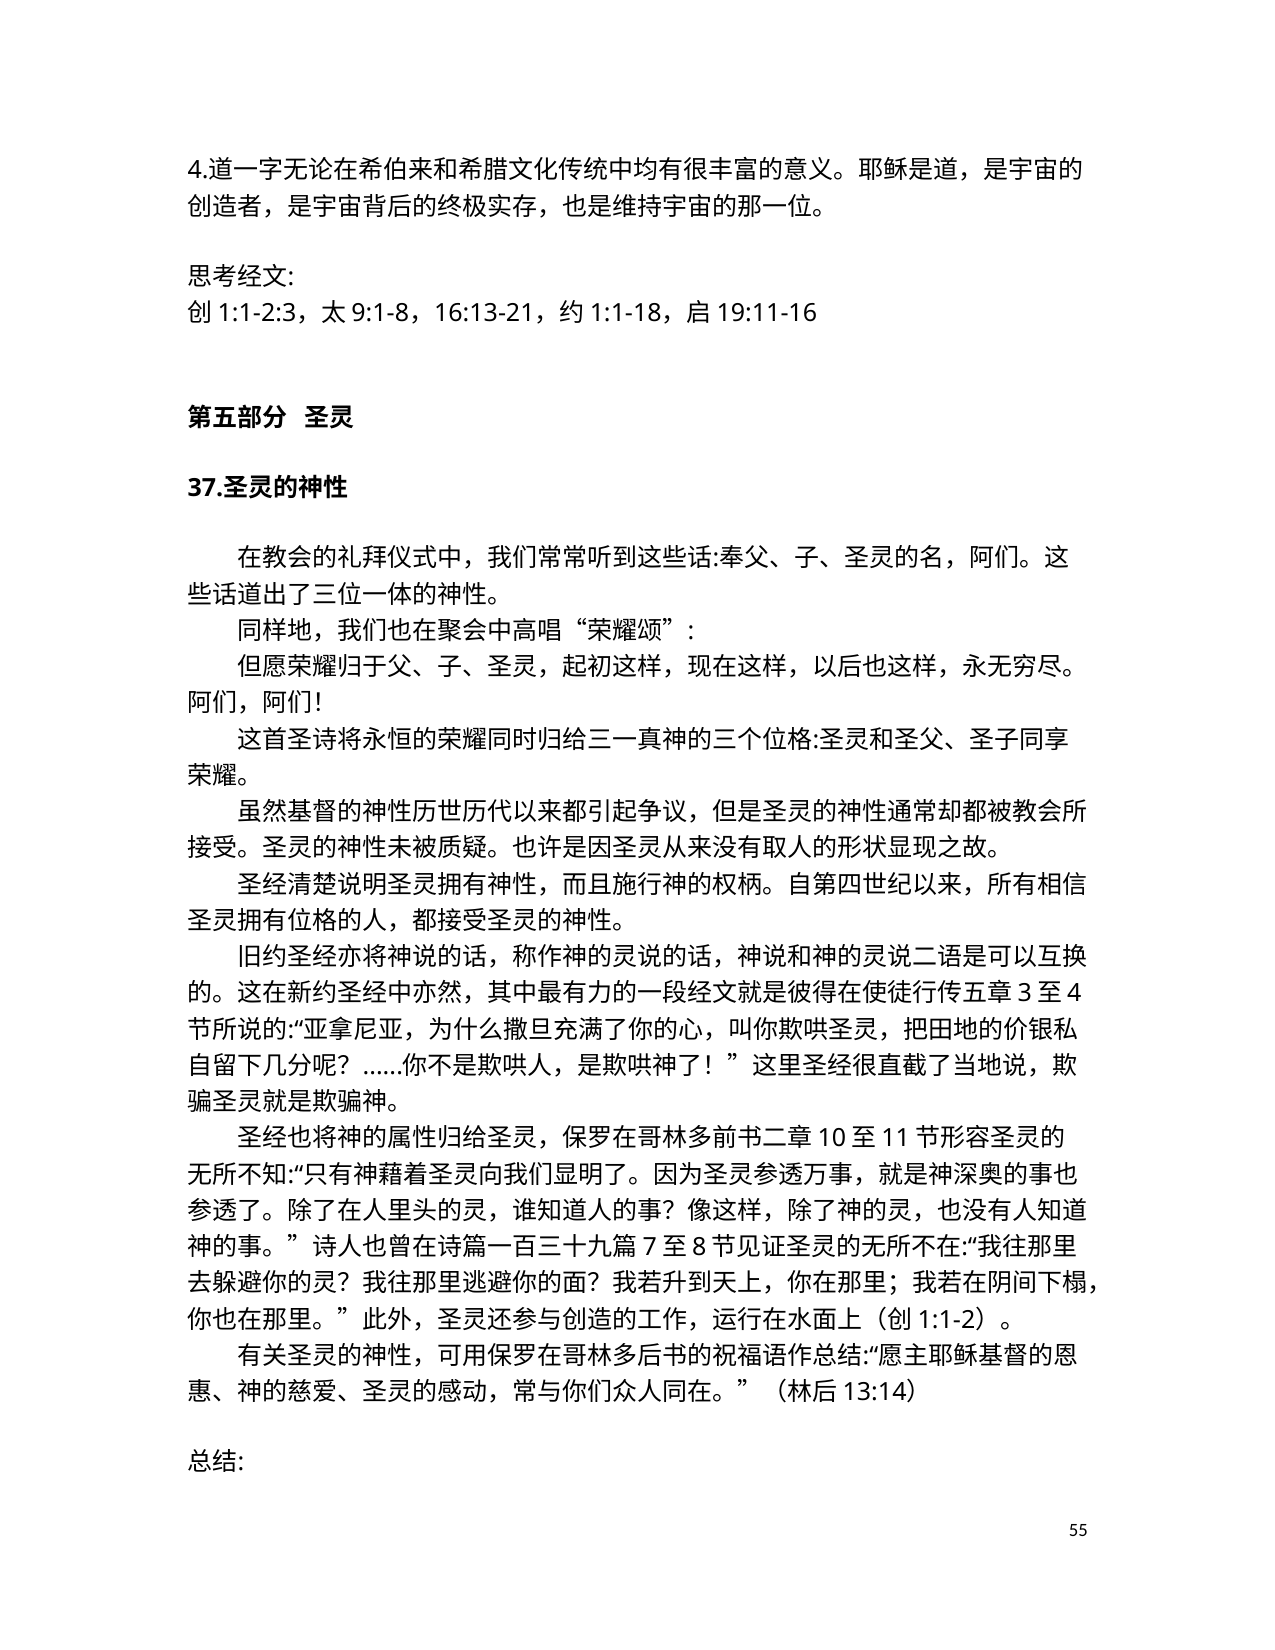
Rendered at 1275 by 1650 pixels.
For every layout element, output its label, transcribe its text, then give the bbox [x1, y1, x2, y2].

text 第五部分 圣灵 [187, 397, 1087, 433]
text 37.圣灵的神性 [187, 467, 1087, 504]
text 旧约圣经亦将神说的话，称作神的灵说的话，神说和神的灵说二语是可以互换的。这在新约圣经中亦然，其中最有力的一段经文就是彼得在使徒行传五章3至4节所说的:“亚拿尼亚，为什么撒旦充满了你的心，叫你欺哄圣灵，把田地的价银私自留下几分呢？......你不是欺哄人，是欺哄神了！”这里圣经很直截了当地说，欺骗圣灵就是欺骗神。 [187, 937, 1087, 1118]
text 圣经也将神的属性归给圣灵，保罗在哥林多前书二章10至11节形容圣灵的无所不知:“只有神藉着圣灵向我们显明了。因为圣灵参透万事，就是神深奥的事也参透了。除了在人里头的灵，谁知道人的事？像这样，除了神的灵，也没有人知道神的事。”诗人也曾在诗篇一百三十九篇7至8节见证圣灵的无所不在:“我往那里去躲避你的灵？我往那里逃避你的面？我若升到天上，你在那里；我若在阴间下榻，你也在那里。”此外，圣灵还参与创造的工作，运行在水面上（创1:1-2）。 [187, 1118, 1087, 1335]
text 思考经文: [187, 257, 1087, 293]
text 在教会的礼拜仪式中，我们常常听到这些话:奉父、子、圣灵的名，阿们。这些话道出了三位一体的神性。 [187, 538, 1087, 610]
text 但愿荣耀归于父、子、圣灵，起初这样，现在这样，以后也这样，永无穷尽。阿们，阿们！ [187, 647, 1087, 719]
text 这首圣诗将永恒的荣耀同时归给三一真神的三个位格:圣灵和圣父、圣子同享荣耀。 [187, 719, 1087, 792]
text 创1:1-2:3，太9:1-8，16:13-21，约1:1-18，启19:11-16 [187, 293, 1087, 329]
text 虽然基督的神性历世历代以来都引起争议，但是圣灵的神性通常却都被教会所接受。圣灵的神性未被质疑。也许是因圣灵从来没有取人的形状显现之故。 [187, 792, 1087, 864]
text 4.道一字无论在希伯来和希腊文化传统中均有很丰富的意义。耶稣是道，是宇宙的创造者，是宇宙背后的终极实存，也是维持宇宙的那一位。 [187, 150, 1087, 222]
text 总结: [187, 1442, 1087, 1478]
text 同样地，我们也在聚会中高唱“荣耀颂”: [187, 610, 1087, 647]
text 圣经清楚说明圣灵拥有神性，而且施行神的权柄。自第四世纪以来，所有相信圣灵拥有位格的人，都接受圣灵的神性。 [187, 864, 1087, 937]
text 有关圣灵的神性，可用保罗在哥林多后书的祝福语作总结:“愿主耶稣基督的恩惠、神的慈爱、圣灵的感动，常与你们众人同在。”（林后13:14） [187, 1335, 1087, 1408]
